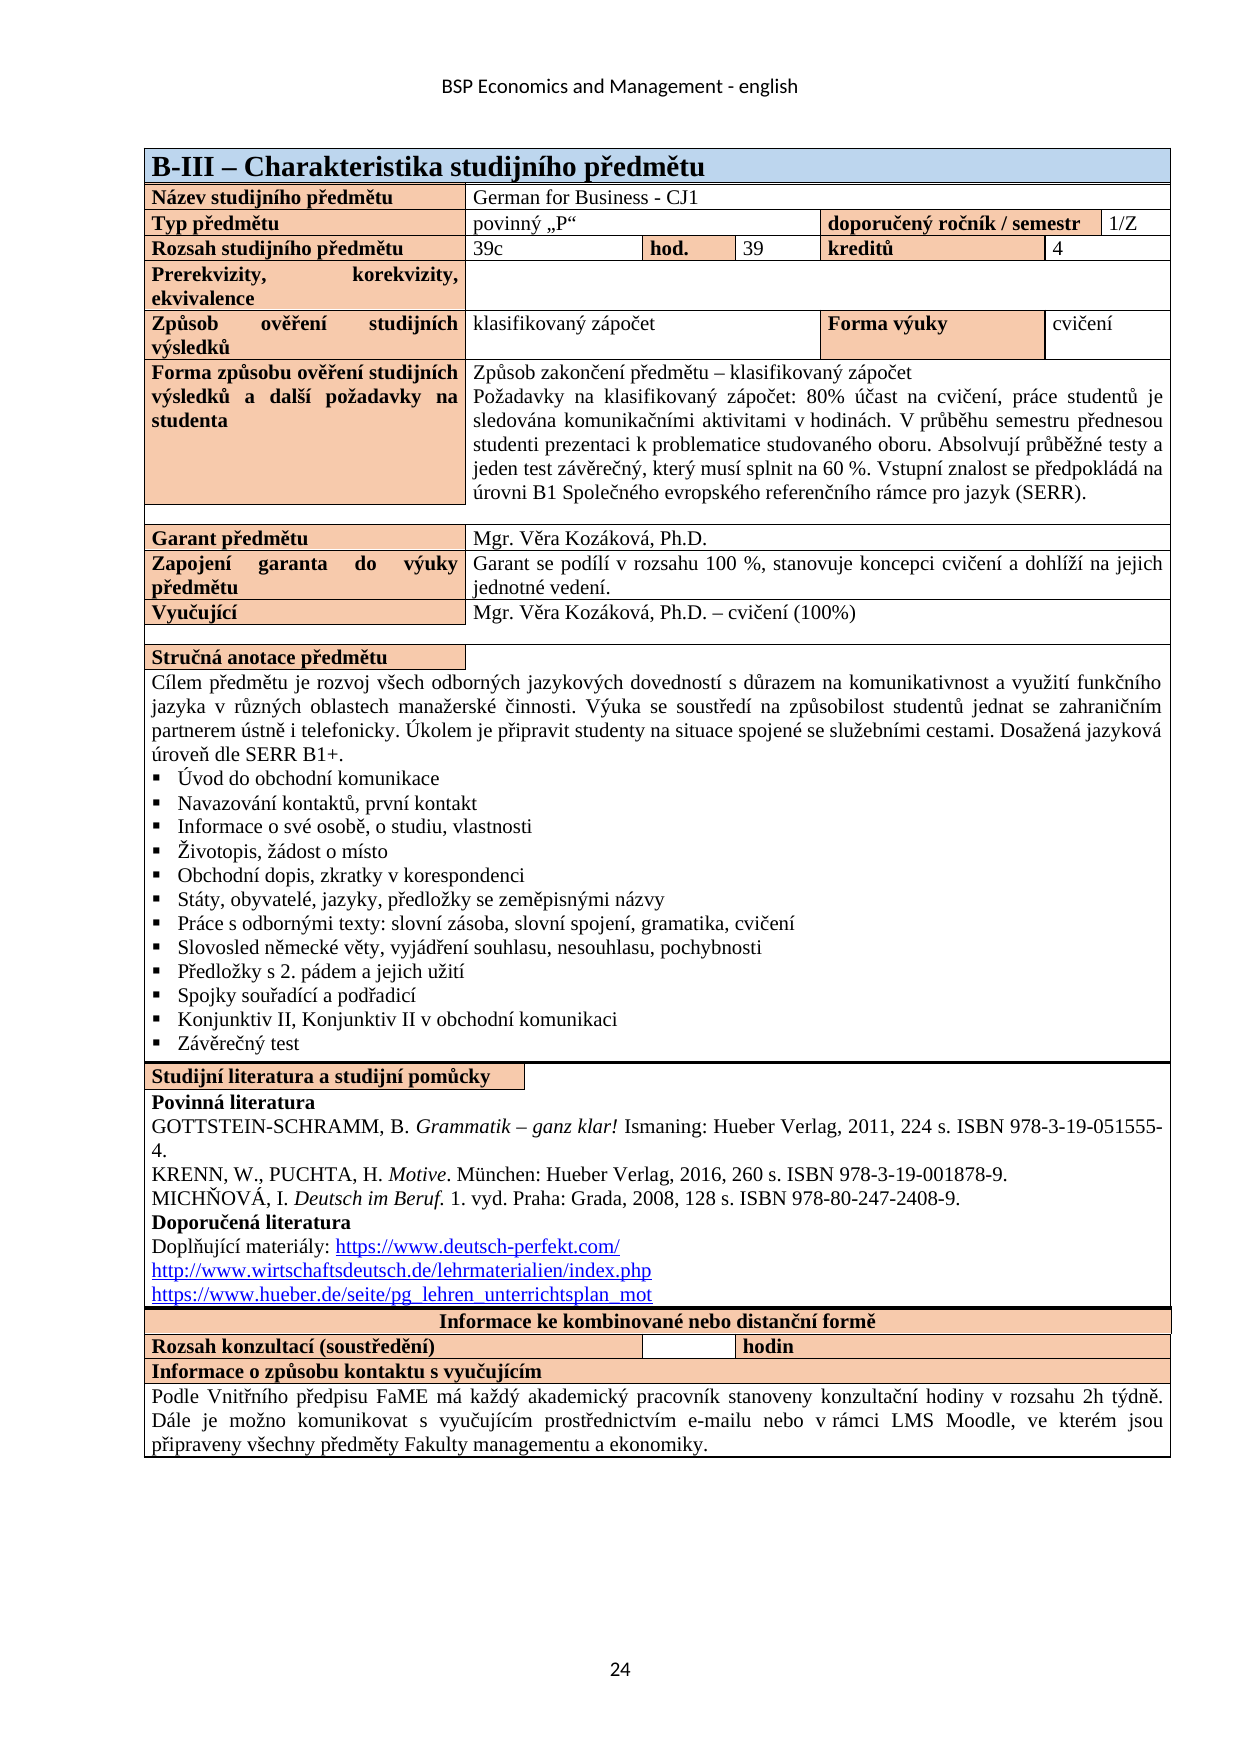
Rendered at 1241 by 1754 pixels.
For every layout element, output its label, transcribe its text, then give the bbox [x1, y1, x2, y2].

table_cell klasifikovaný zápočet [466, 311, 820, 359]
table_cell kreditů [821, 236, 1044, 260]
table_cell povinný „P“ [466, 210, 820, 235]
table_cell hodin [736, 1335, 1170, 1358]
table_cell Způsob ověření studijních výsledků [145, 311, 465, 359]
table_cell [466, 645, 1170, 669]
table_cell Povinná literatura GOTTSTEIN-SCHRAMM, B. Grammatik – ganz klar! Ismaning: Hueber Verlag, 2011, 224 s. ISBN 978-3-19-051555-4. KRENN, W., PUCHTA, H. Motive. München: Hueber Verlag, 2016, 260 s. ISBN 978-3-19-001878-9. MICHŇOVÁ, I. Deutsch im Beruf. 1. vyd. Praha: Grada, 2008, 128 s. ISBN 978-80-247-2408-9. Doporučená literatura Doplňující materiály: https://www.deutsch-perfekt.com/ http://www.wirtschaftsdeutsch.de/lehrmaterialien/index.php https://www.hueber.de/seite/pg_lehren_unterrichtsplan_mot [145, 1089, 1170, 1306]
table_cell Prerekvizity, korekvizity, ekvivalence [145, 261, 465, 309]
table_cell [466, 261, 1170, 309]
table_cell German for Business - CJ1 [466, 185, 1170, 209]
table_cell Informace ke kombinované nebo distanční formě [145, 1310, 1171, 1333]
table_cell Rozsah studijního předmětu [145, 236, 465, 260]
table_cell Garant předmětu [145, 525, 465, 549]
table_cell Garant se podílí v rozsahu 100 %, stanovuje koncepci cvičení a dohlíží na jejich jednotné vedení. [466, 551, 1170, 599]
table_cell Stručná anotace předmětu [145, 645, 465, 669]
table_cell Mgr. Věra Kozáková, Ph.D. – cvičení (100%) [466, 600, 1170, 624]
table_cell Způsob zakončení předmětu – klasifikovaný zápočet Požadavky na klasifikovaný zápočet: 80% účast na cvičení, práce studentů je sledována komunikačními aktivitami v hodinách. V průběhu semestru přednesou studenti prezentaci k problematice studovaného oboru. Absolvují průběžné testy a jeden test závěrečný, který musí splnit na 60 %. Vstupní znalost se předpokládá na úrovni B1 Společného evropského referenčního rámce pro jazyk (SERR). [466, 360, 1170, 504]
table_cell Informace o způsobu kontaktu s vyučujícím [145, 1359, 1170, 1383]
table_cell hod. [643, 236, 735, 260]
table_cell [145, 504, 1170, 524]
table_cell cvičení [1046, 311, 1170, 359]
table_cell Zapojení garanta do výuky předmětu [145, 551, 465, 599]
table_cell [145, 624, 1170, 644]
table_cell [525, 1064, 1170, 1089]
table_cell Typ předmětu [145, 210, 465, 235]
table_cell Studijní literatura a studijní pomůcky [145, 1064, 524, 1089]
table_cell 39c [466, 236, 642, 260]
table_cell Forma způsobu ověření studijních výsledků a další požadavky na studenta [145, 360, 465, 504]
table_cell [643, 1335, 735, 1358]
table_cell 1/Z [1102, 210, 1170, 235]
table_cell Forma výuky [821, 311, 1044, 359]
table_cell 39 [736, 236, 820, 260]
table_header B-III – Charakteristika studijního předmětu [145, 149, 1170, 182]
table_cell Vyučující [145, 600, 465, 624]
table_cell doporučený ročník / semestr [821, 210, 1101, 235]
table_cell Mgr. Věra Kozáková, Ph.D. [466, 525, 1170, 549]
table_cell Cílem předmětu je rozvoj všech odborných jazykových dovedností s důrazem na komunikativnost a využití funkčního jazyka v různých oblastech manažerské činnosti. Výuka se soustředí na způsobilost studentů jednat se zahraničním partnerem ústně i telefonicky. Úkolem je připravit studenty na situace spojené se služebními cestami. Dosažená jazyková úroveň dle SERR B1+. Úvod do obchodní komunikace Navazování kontaktů, první kontakt Informace o své osobě, o studiu, vlastnosti Životopis, žádost o místo Obchodní dopis, zkratky v korespondenci Státy, obyvatelé, jazyky, předložky se zeměpisnými názvy Práce s odbornými texty: slovní zásoba, slovní spojení, gramatika, cvičení Slovosled německé věty, vyjádření souhlasu, nesouhlasu, pochybnosti Předložky s 2. pádem a jejich užití Spojky souřadící a podřadicí Konjunktiv II, Konjunktiv II v obchodní komunikaci Závěrečný test [145, 669, 1170, 1061]
table_cell Název studijního předmětu [145, 185, 465, 209]
table_cell Rozsah konzultací (soustředění) [145, 1335, 642, 1358]
table_cell Podle Vnitřního předpisu FaME má každý akademický pracovník stanoveny konzultační hodiny v rozsahu 2h týdně. Dále je možno komunikovat s vyučujícím prostřednictvím e-mailu nebo v rámci LMS Moodle, ve kterém jsou připraveny všechny předměty Fakulty managementu a ekonomiky. [145, 1384, 1170, 1456]
table_cell 4 [1046, 236, 1170, 260]
